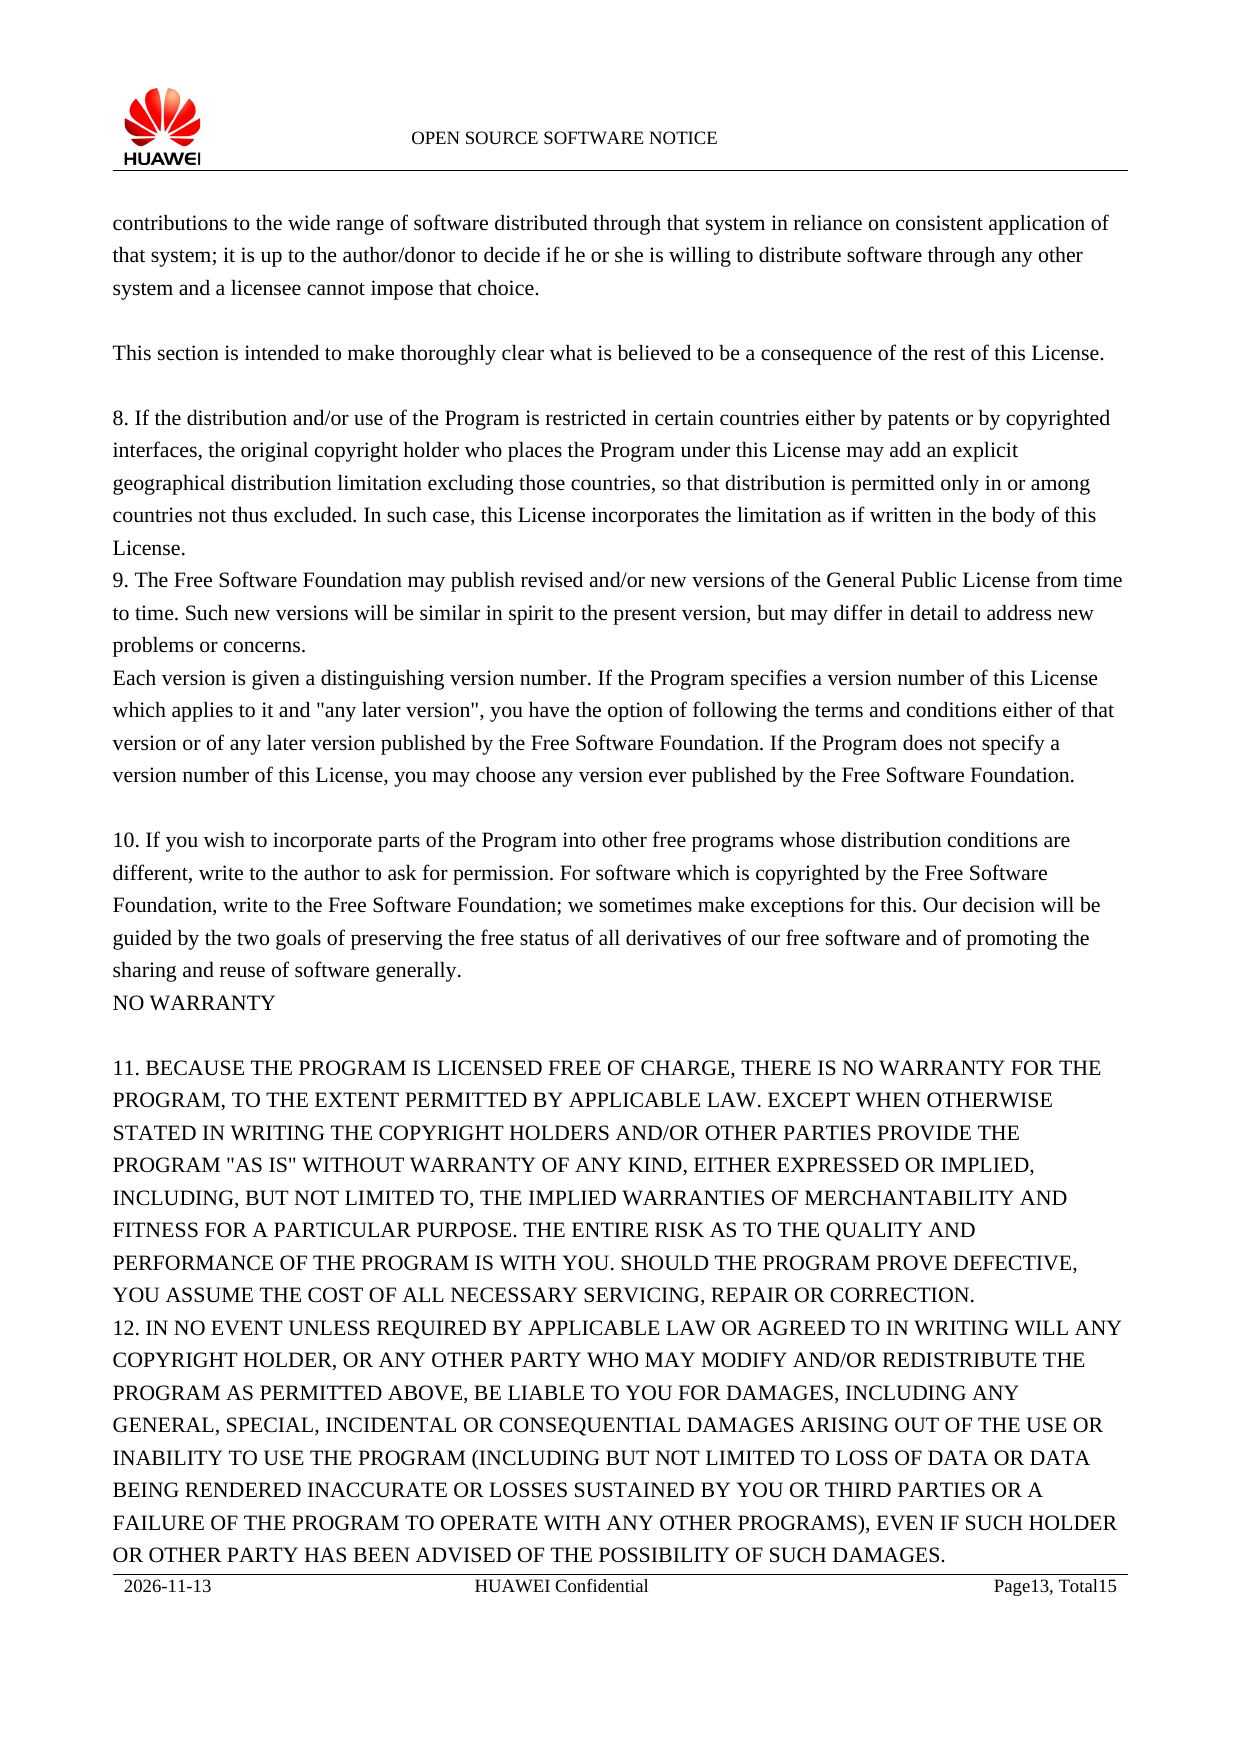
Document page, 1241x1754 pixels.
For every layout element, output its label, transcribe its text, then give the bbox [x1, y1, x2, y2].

picture [124, 88, 201, 165]
